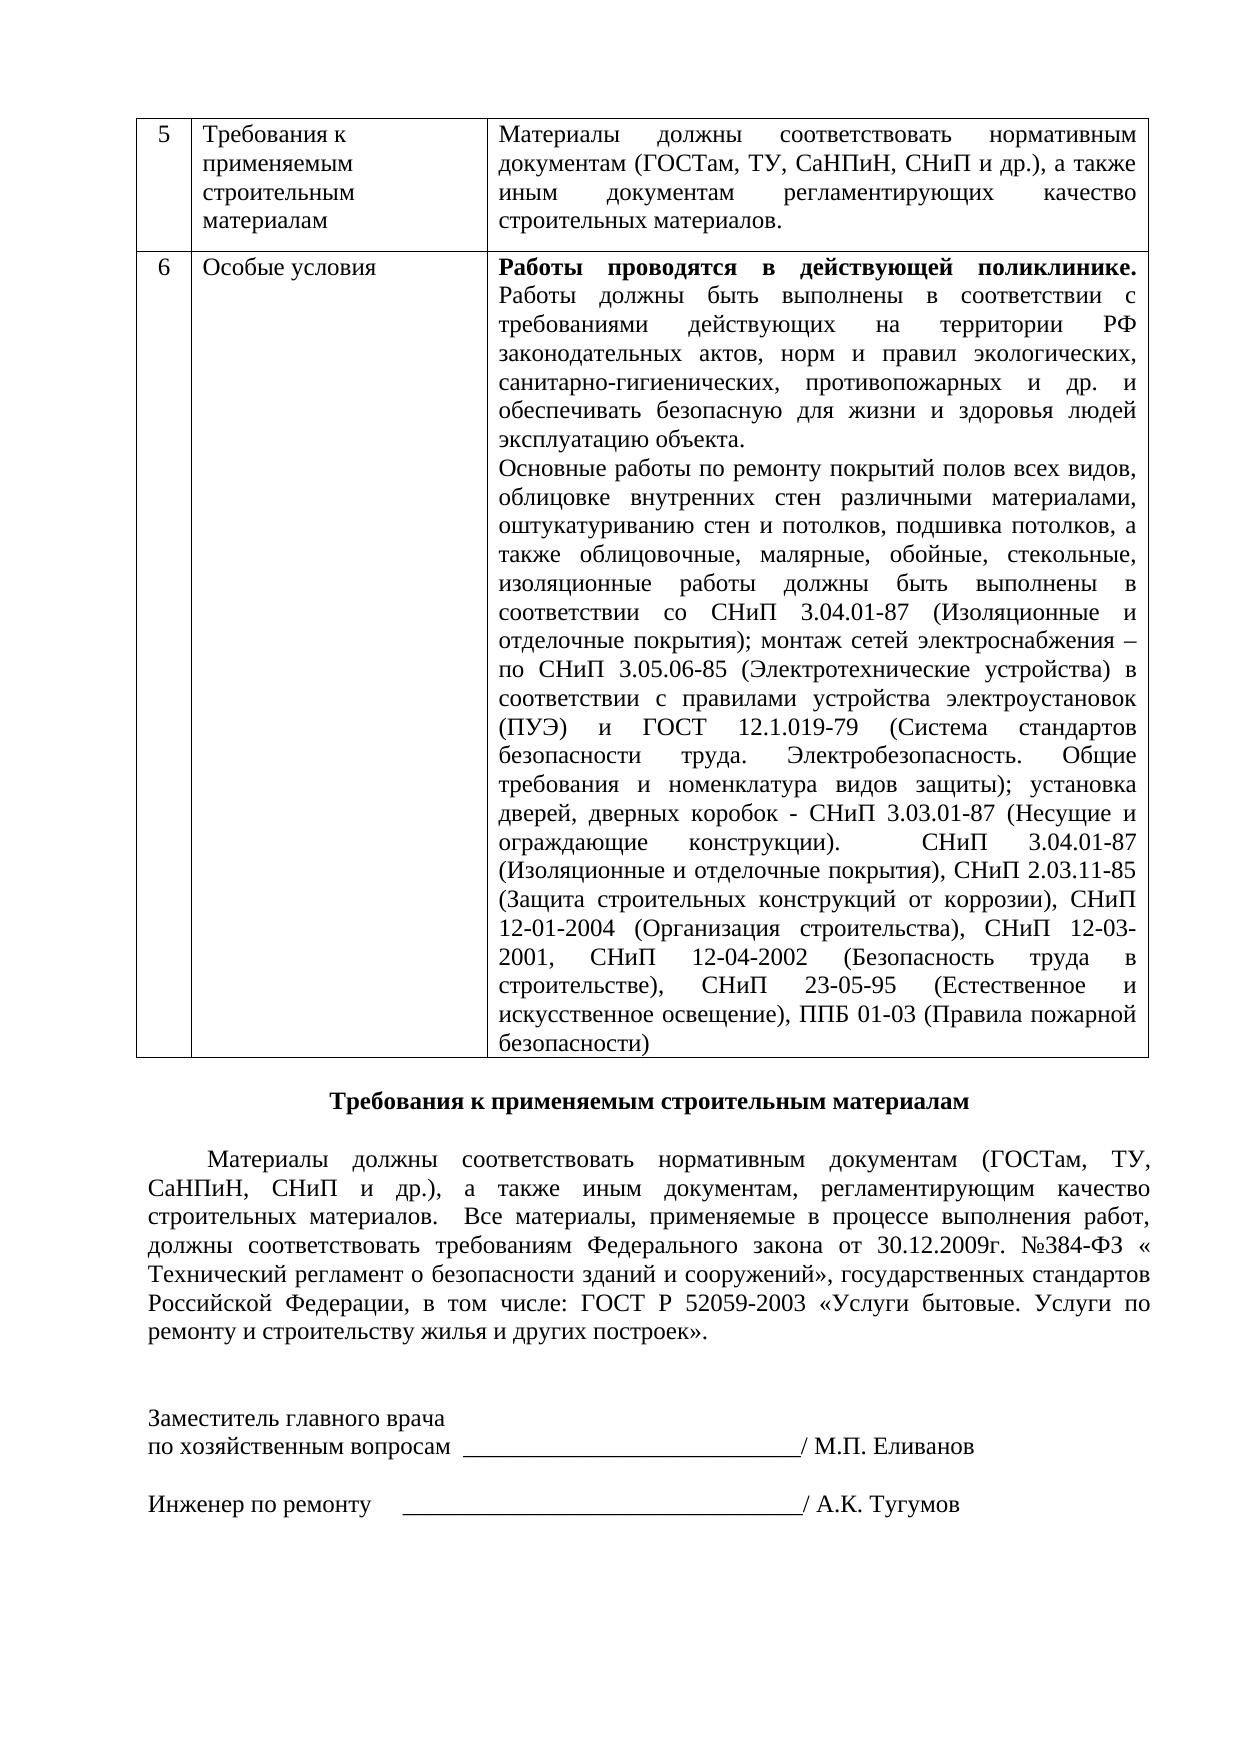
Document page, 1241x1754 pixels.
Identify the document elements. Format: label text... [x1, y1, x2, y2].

text Заместитель главного врача [148, 1403, 1152, 1431]
table_cell Материалы должны соответствовать нормативным документам (ГОСТам, ТУ, СаНПиН, СНиП и др.), а также иным документам регламентирующих качество строительных материалов. [488, 119, 1148, 251]
table_cell 6 [137, 252, 191, 1057]
text Материалы должны соответствовать нормативным документам (ГОСТам, ТУ, СаНПиН, СНиП и др.), а также иным документам, регламентирующим качество строительных материалов. Все материалы, применяемые в процессе выполнения работ, должны соответствовать требованиям Федерального закона от 30.12.2009г. №384-ФЗ « Технический регламент о безопасности зданий и сооружений», государственных стандартов Российской Федерации, в том числе: ГОСТ Р 52059-2003 «Услуги бытовые. Услуги по ремонту и строительству жилья и других построек». [148, 1144, 1152, 1345]
text Требования к применяемым строительным материалам [148, 1086, 1152, 1115]
text по хозяйственным вопросам ___________________________/ М.П. Еливанов [148, 1431, 1152, 1460]
table_cell 5 [137, 119, 191, 251]
table_cell Работы проводятся в действующей поликлинике. Работы должны быть выполнены в соответствии с требованиями действующих на территории РФ законодательных актов, норм и правил экологических, санитарно-гигиенических, противопожарных и др. и обеспечивать безопасную для жизни и здоровья людей эксплуатацию объекта. Основные работы по ремонту покрытий полов всех видов, облицовке внутренних стен различными материалами, оштукатуриванию стен и потолков, подшивка потолков, а также облицовочные, малярные, обойные, стекольные, изоляционные работы должны быть выполнены в соответствии со СНиП 3.04.01-87 (Изоляционные и отделочные покрытия); монтаж сетей электроснабжения – по СНиП 3.05.06-85 (Электротехнические устройства) в соответствии с правилами устройства электроустановок (ПУЭ) и ГОСТ 12.1.019-79 (Система стандартов безопасности труда. Электробезопасность. Общие требования и номенклатура видов защиты); установка дверей, дверных коробок - СНиП 3.03.01-87 (Несущие и ограждающие конструкции). СНиП 3.04.01-87 (Изоляционные и отделочные покрытия), СНиП 2.03.11-85 (Защита строительных конструкций от коррозии), СНиП 12-01-2004 (Организация строительства), СНиП 12-03-2001, СНиП 12-04-2002 (Безопасность труда в строительстве), СНиП 23-05-95 (Естественное и искусственное освещение), ППБ 01-03 (Правила пожарной безопасности) [488, 252, 1148, 1057]
table_cell Требования к применяемым строительным материалам [192, 119, 487, 251]
text Инженер по ремонту ________________________________/ А.К. Тугумов [148, 1489, 1152, 1518]
table_cell Особые условия [192, 252, 487, 1057]
